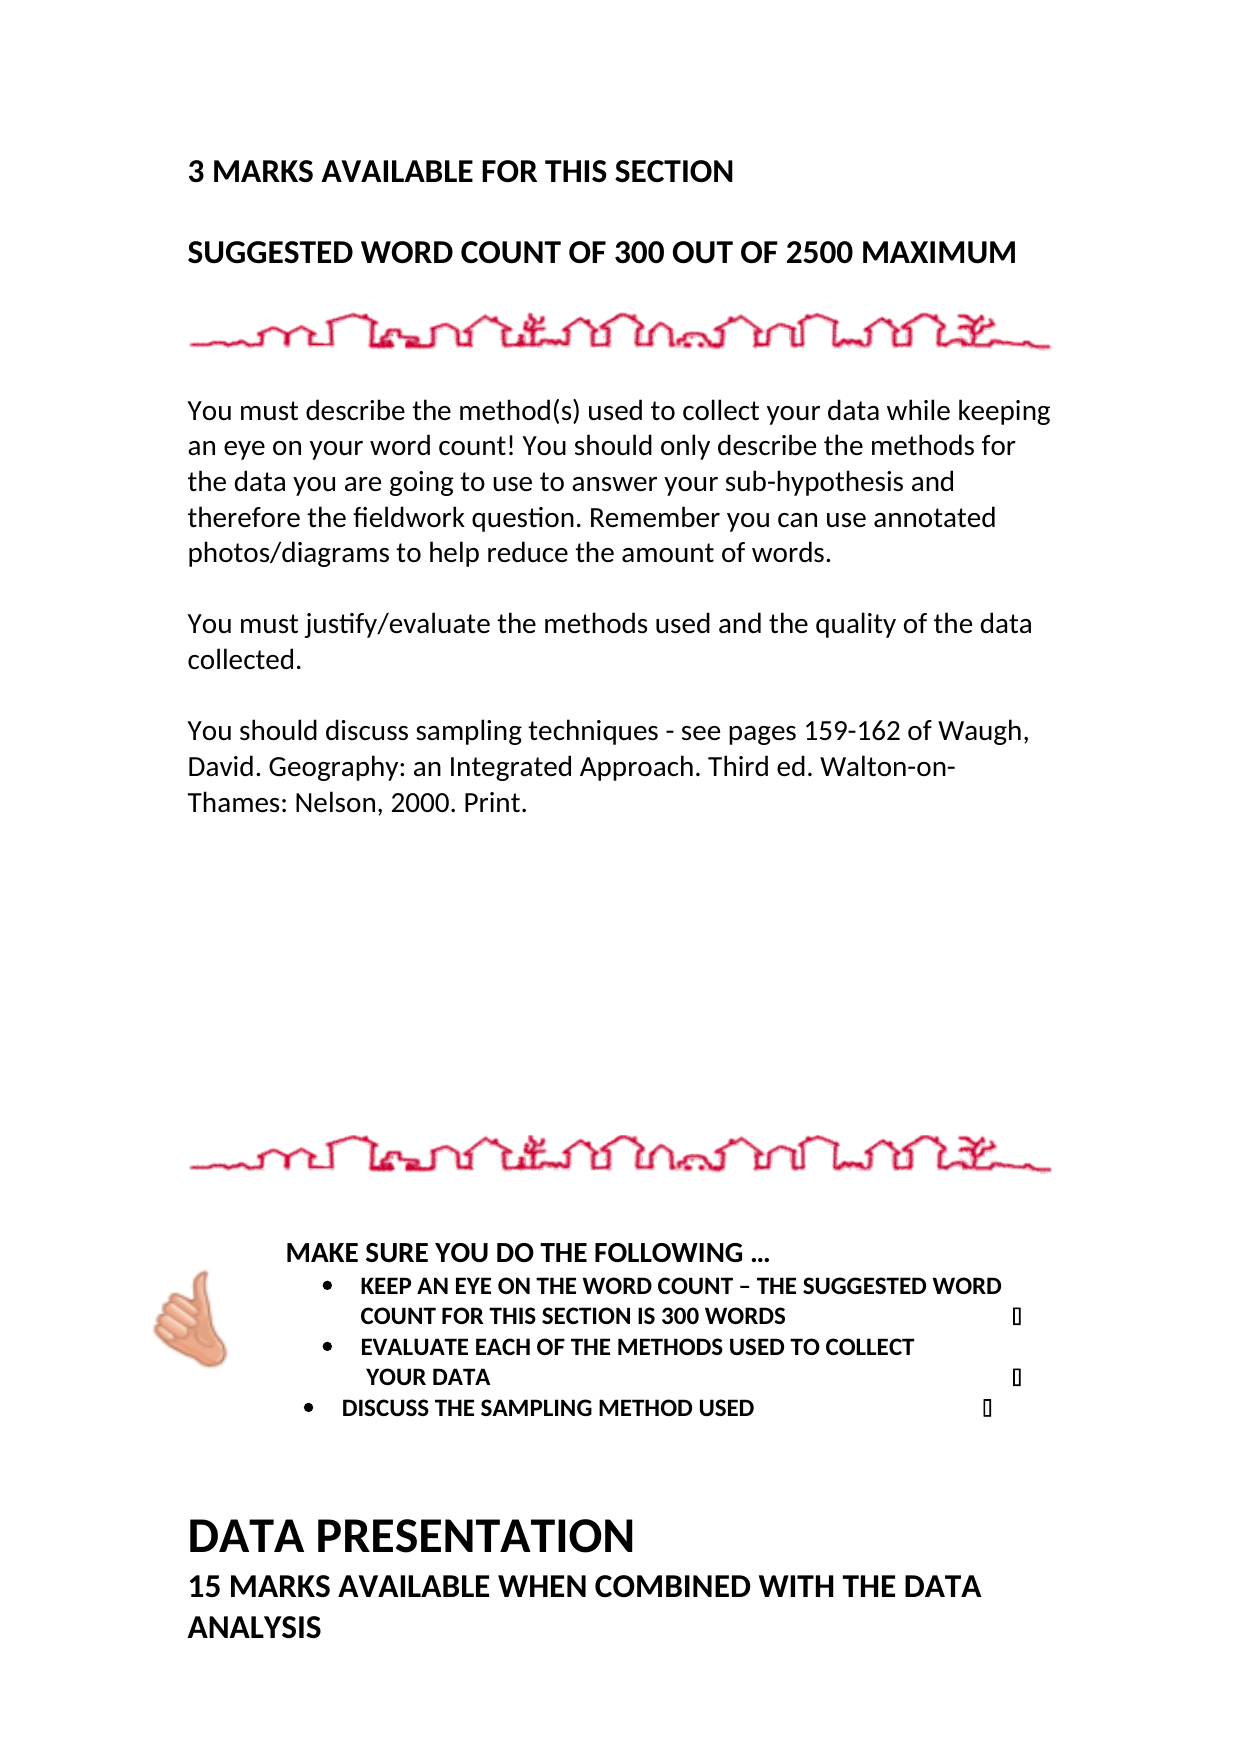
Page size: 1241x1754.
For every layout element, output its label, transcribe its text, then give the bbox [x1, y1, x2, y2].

text SUGGESTED WORD COUNT OF 300 OUT OF 2500 MAXIMUM [187, 231, 1053, 272]
text 3 MARKS AVAILABLE FOR THIS SECTION [187, 150, 1053, 191]
text 15 MARKS AVAILABLE WHEN COMBINED WITH THE DATA ANALYSIS [187, 1565, 1053, 1646]
text You should discuss sampling techniques - see pages 159-162 of Waugh, David. Geography: an Integrated Approach. Third ed. Walton-on-Thames: Nelson, 2000. Print. [187, 712, 1053, 819]
list EVALUATE EACH OF THE METHODS USED TO COLLECT [267, 1331, 1053, 1361]
list DISCUSS THE SAMPLING METHOD USED [304, 1392, 1053, 1422]
list YOUR DATA [267, 1361, 1053, 1392]
text You must describe the method(s) used to collect your data while keeping an eye on your word count! You should only describe the methods for the data you are going to use to answer your sub-hypothesis and therefore the fieldwork question. Remember you can use annotated photos/diagrams to help reduce the amount of words. [187, 392, 1053, 570]
picture [187, 1135, 1053, 1174]
text You must justify/evaluate the methods used and the quality of the data collected. [187, 606, 1053, 677]
picture [112, 1260, 267, 1392]
text MAKE SURE YOU DO THE FOLLOWING … [187, 1234, 1053, 1270]
picture [187, 312, 1052, 351]
list KEEP AN EYE ON THE WORD COUNT – THE SUGGESTED WORD COUNT FOR THIS SECTION IS 300 WORDS [267, 1270, 1053, 1331]
text DATA PRESENTATION [187, 1504, 1053, 1565]
